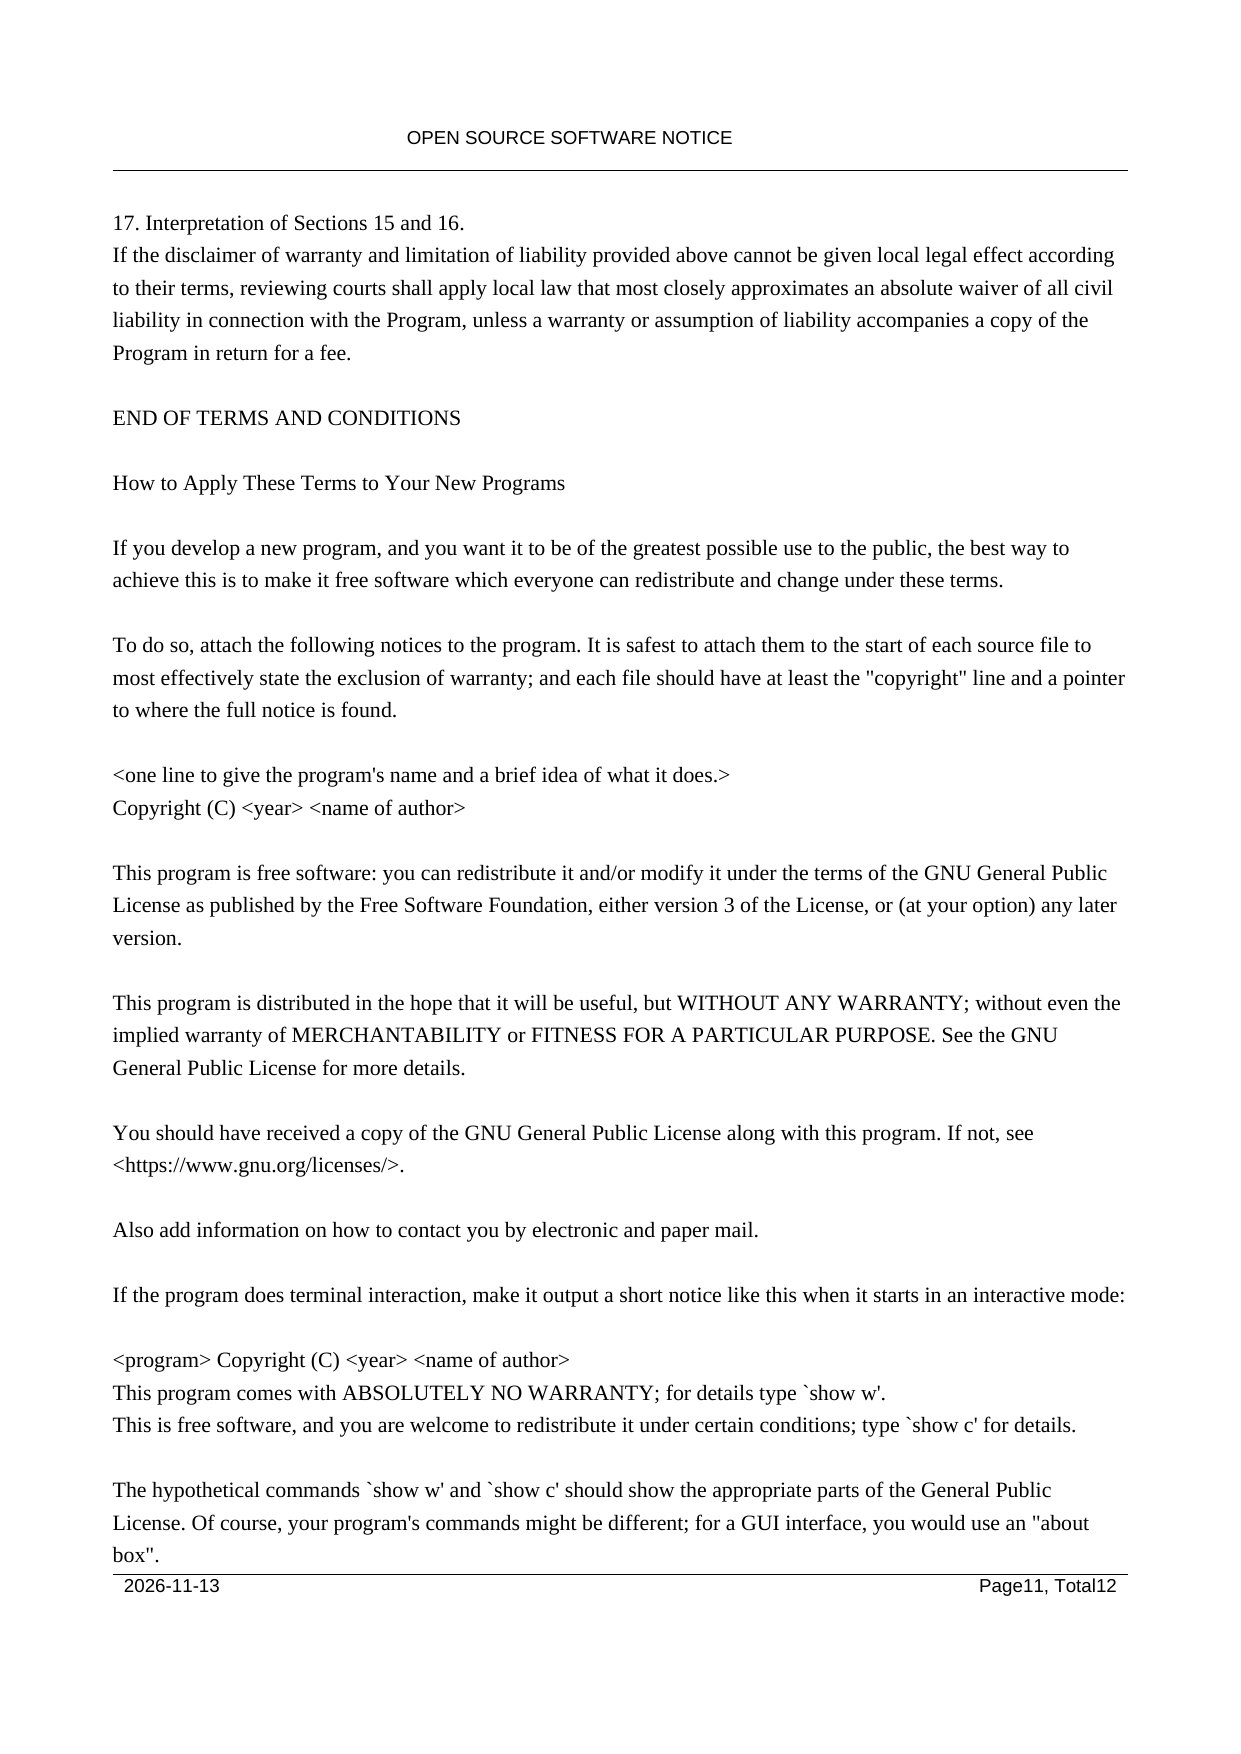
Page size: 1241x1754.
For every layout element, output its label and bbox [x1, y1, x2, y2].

text [112, 206, 1128, 1571]
